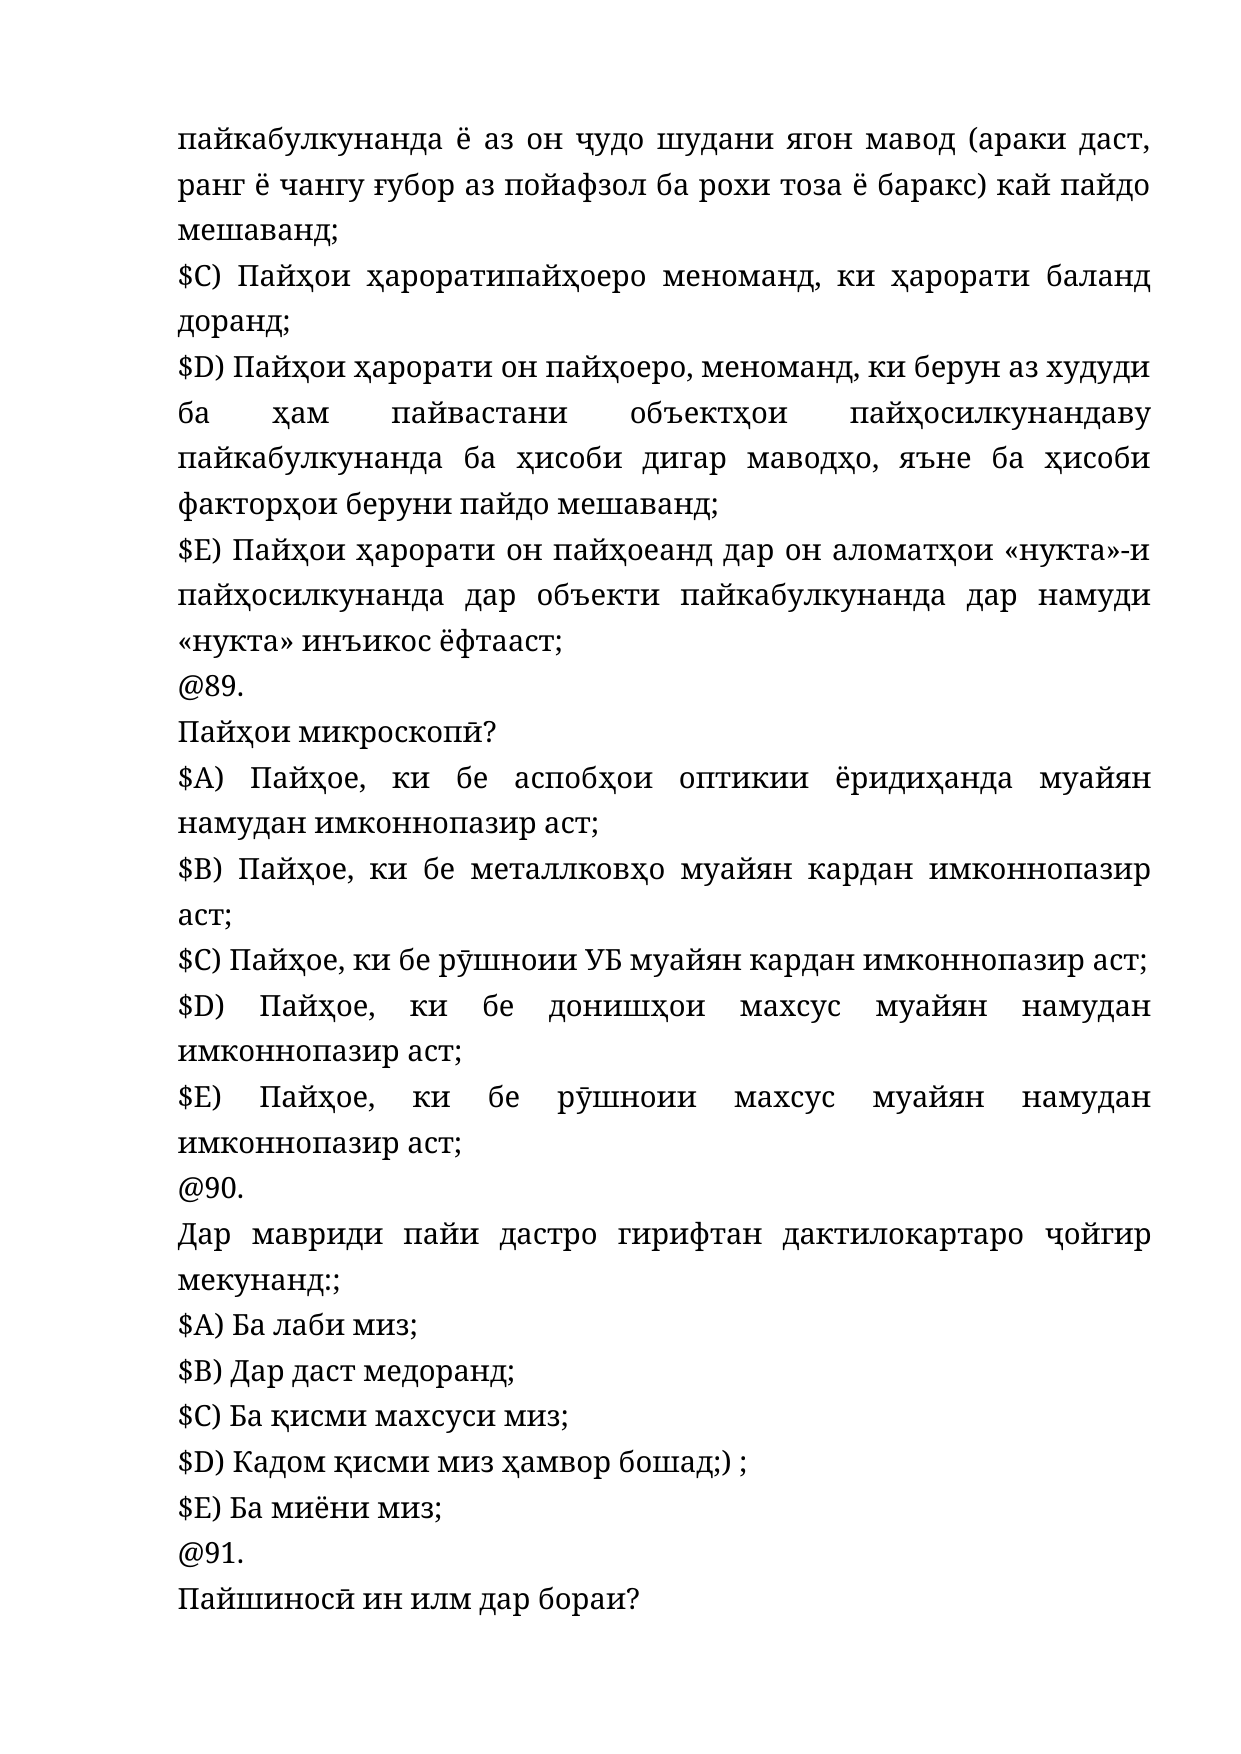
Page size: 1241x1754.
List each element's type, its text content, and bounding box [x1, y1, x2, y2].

text $E) Пайҳое, ки бе рӯшноии махсус муайян намудан имконнопазир аст; [177, 1076, 1152, 1162]
text Дар мавриди пайи дастро гирифтан дактилокартаро ҷойгир мекунанд:; [177, 1213, 1152, 1298]
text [177, 118, 1152, 249]
text $A) Ба лаби миз; [177, 1304, 1152, 1344]
text $E) Ба миёни миз; [177, 1487, 1152, 1527]
text $B) Пайҳое, ки бе металлковҳо муайян кардан имконнопазир аст; [177, 848, 1152, 933]
text $C) Ба қисми махсуси миз; [177, 1396, 1152, 1435]
text $D) Пайҳои ҳарорати он пайҳоеро, меноманд, ки берун аз худуди ба ҳам пайвастани объектҳои пайҳосилкунандаву пайкабулкунанда ба ҳисоби дигар маводҳо, яъне ба ҳисоби факторҳои беруни пайдо мешаванд; [177, 346, 1152, 523]
text @91. [177, 1532, 1152, 1572]
text $E) Пайҳои ҳарорати он пайҳоеанд дар он аломатҳои «нукта»-и пайҳосилкунанда дар объекти пайкабулкунанда дар намуди «нукта» инъикос ёфтааст; [177, 529, 1152, 660]
text Пайшиносӣ ин илм дар бораи? [177, 1578, 1152, 1618]
text $A) Пайҳое, ки бе аспобҳои оптикии ёридиҳанда муайян намудан имконнопазир аст; [177, 757, 1152, 842]
text $C) Пайҳои ҳароратипайҳоеро меноманд, ки ҳарорати баланд доранд; [177, 255, 1152, 340]
text @90. [177, 1167, 1152, 1207]
text $D) Пайҳое, ки бе донишҳои махсус муайян намудан имконнопазир аст; [177, 985, 1152, 1070]
text @89. [177, 666, 1152, 705]
text Пайҳои микроскопӣ? [177, 711, 1152, 751]
text $B) Дар даст медоранд; [177, 1350, 1152, 1390]
text $C) Пайҳое, ки бе рӯшноии УБ муайян кардан имконнопазир аст; [177, 939, 1152, 979]
text $D) Кадом қисми миз ҳамвор бошад;) ; [177, 1441, 1152, 1481]
